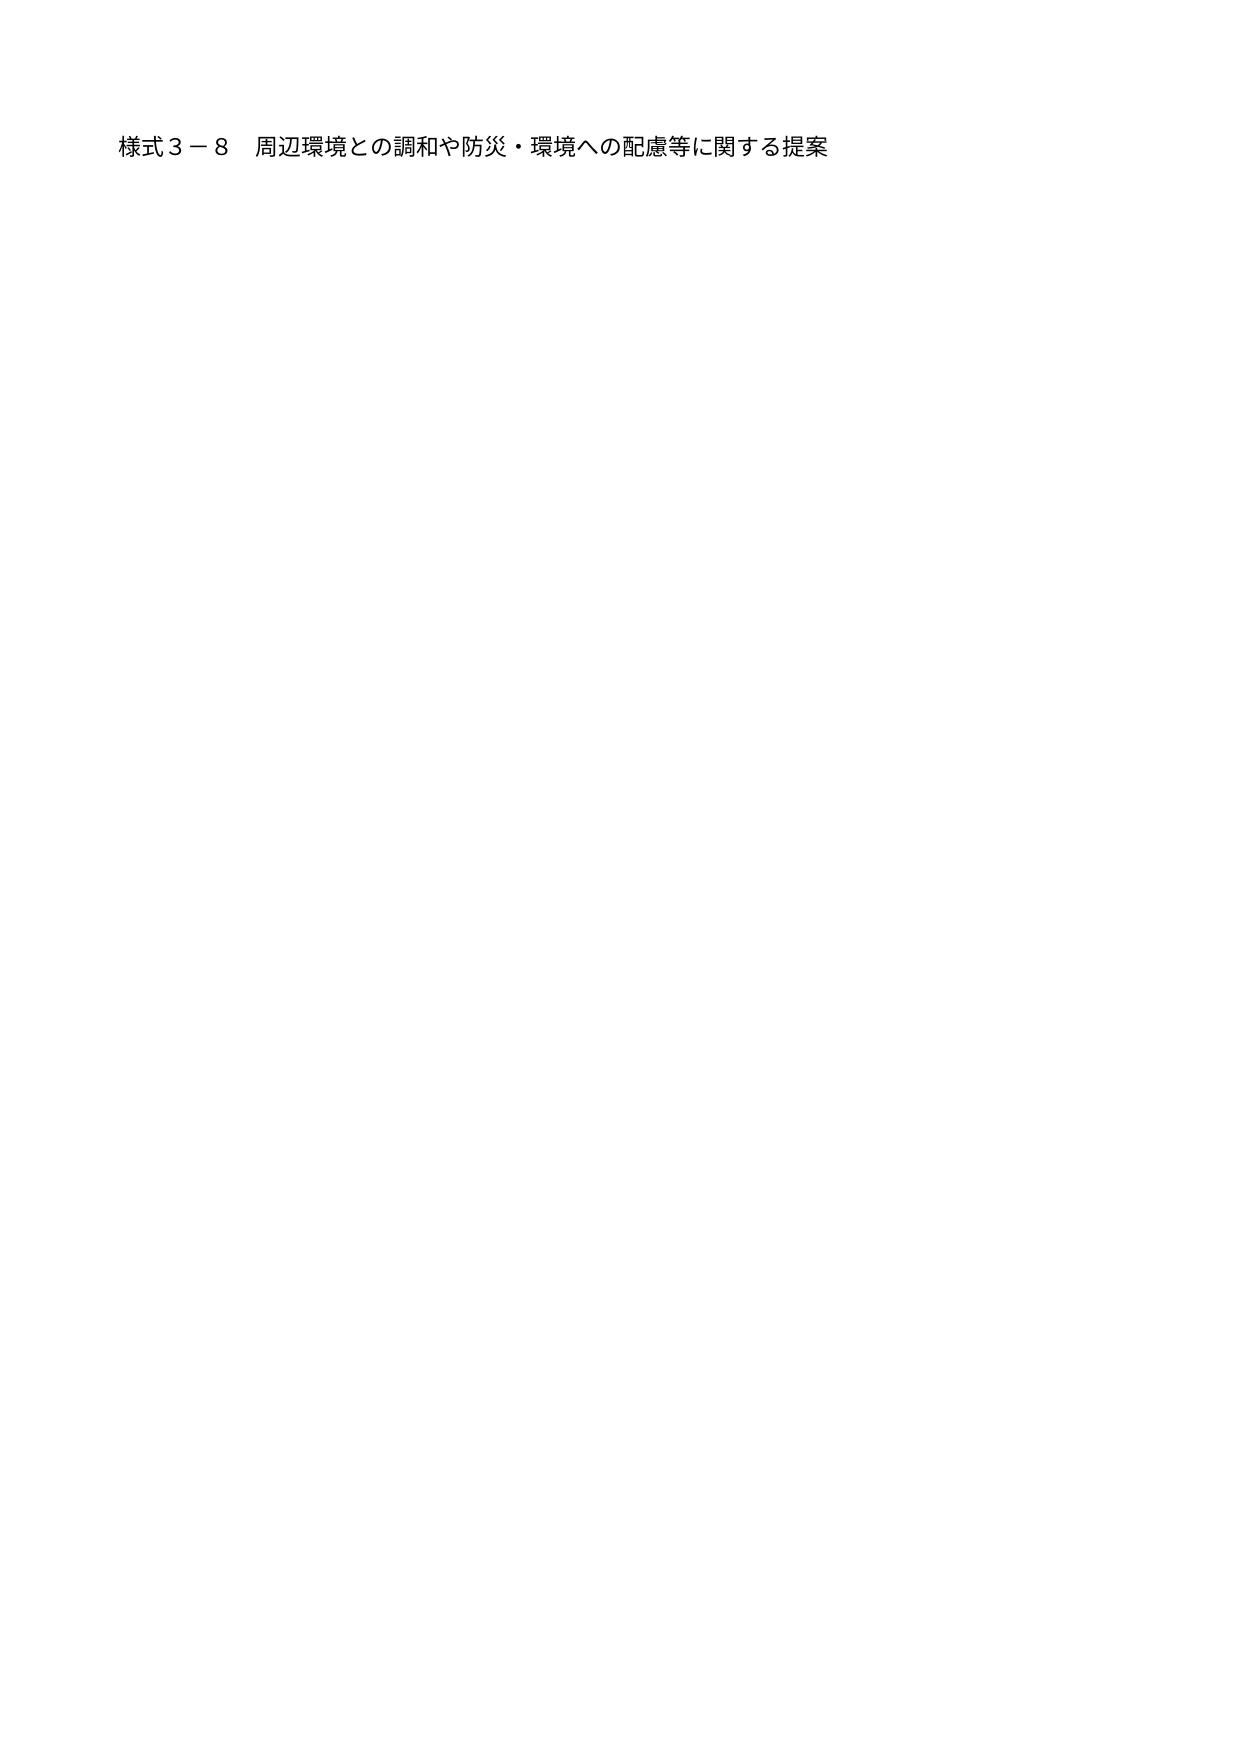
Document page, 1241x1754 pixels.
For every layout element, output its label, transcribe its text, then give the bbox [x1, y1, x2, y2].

subtitle 様式３－８ 周辺環境との調和や防災・環境への配慮等に関する提案 [118, 127, 1122, 164]
